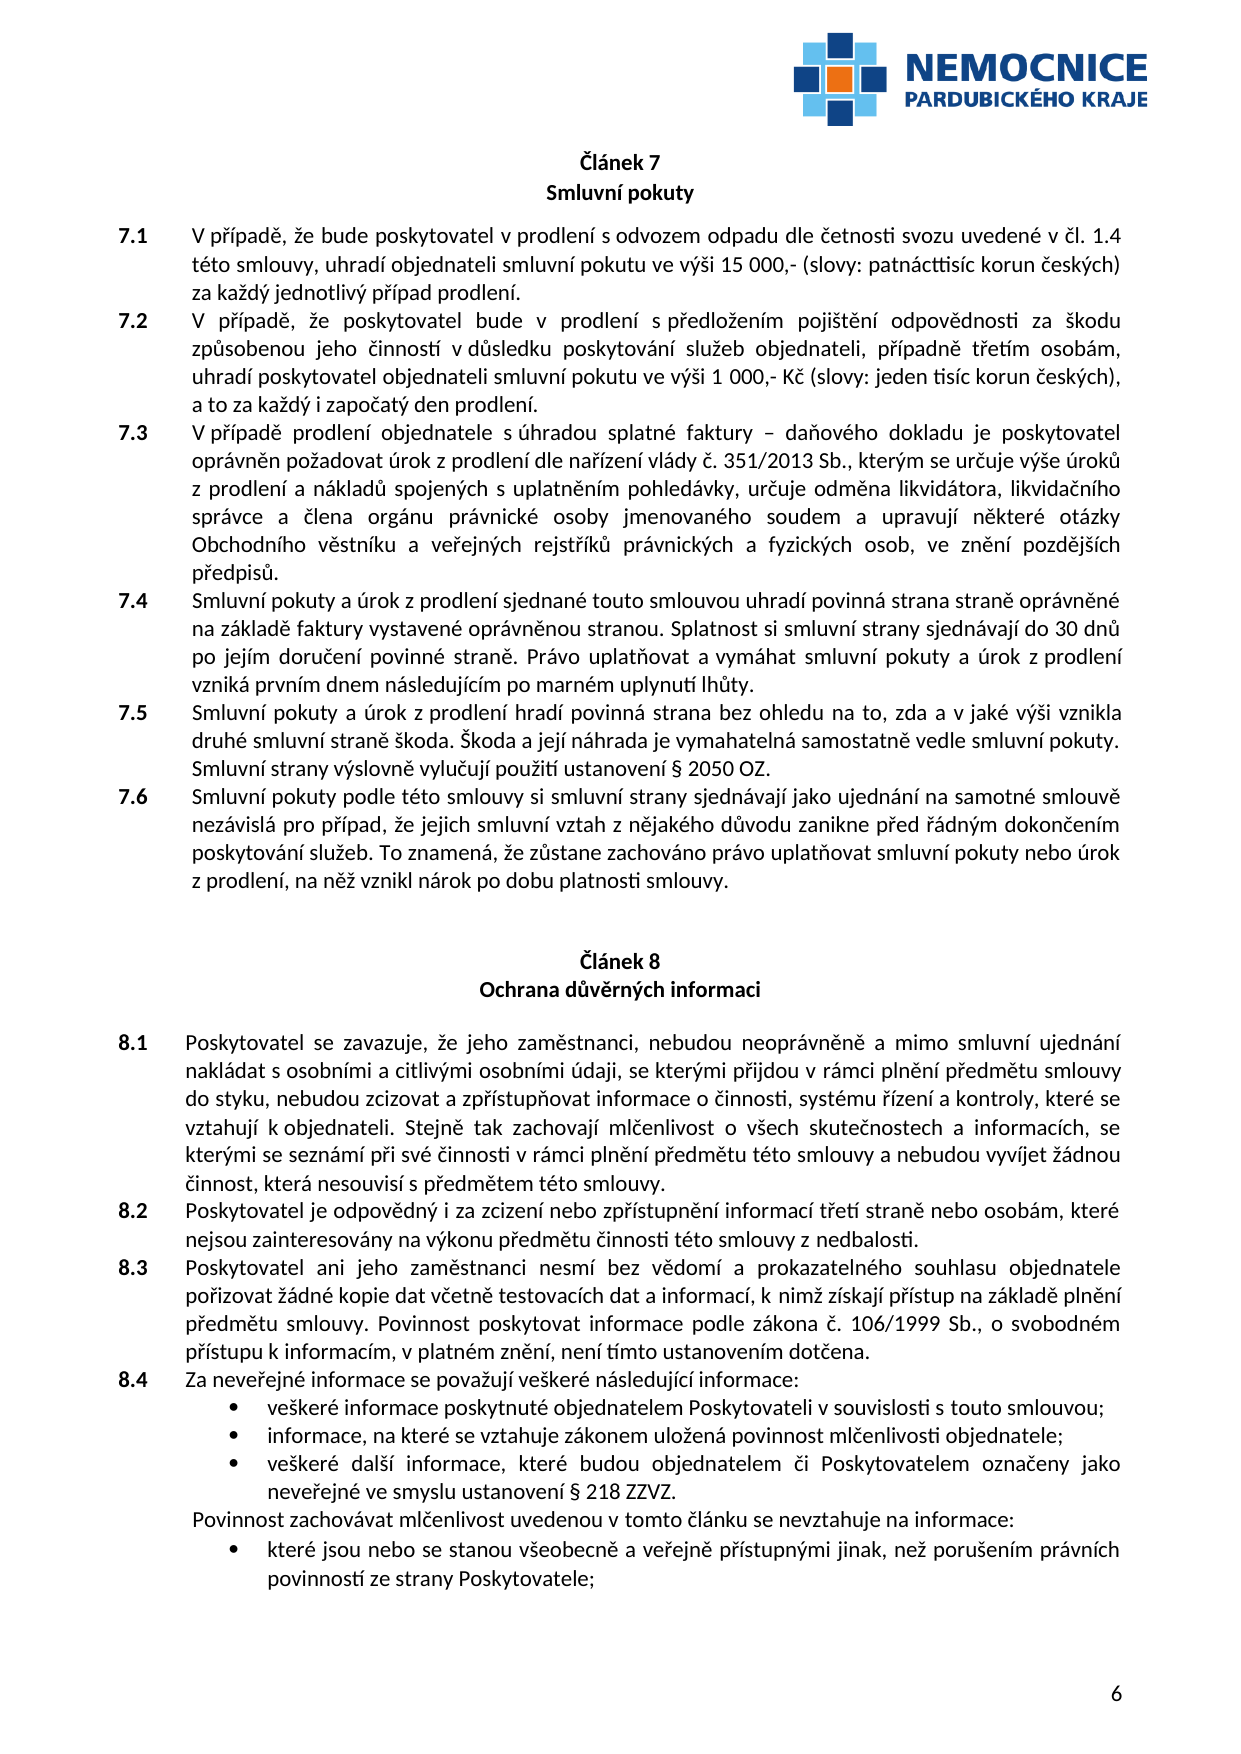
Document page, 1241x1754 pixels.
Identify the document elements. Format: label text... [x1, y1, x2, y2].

text Ochrana důvěrných informaci [118, 976, 1122, 1003]
list veškeré informace poskytnuté objednatelem Poskytovateli v souvislosti s touto smlouvou; [229, 1393, 1122, 1421]
text 7.2 V případě, že poskytovatel bude v prodlení s předložením pojištění odpovědnosti za škodu způsobenou jeho činností v důsledku poskytování služeb objednateli, případně třetím osobám, uhradí poskytovatel objednateli smluvní pokutu ve výši 1 000,- Kč (slovy: jeden tisíc korun českých), a to za každý i započatý den prodlení. [118, 306, 1122, 418]
text 7.6 Smluvní pokuty podle této smlouvy si smluvní strany sjednávají jako ujednání na samotné smlouvě nezávislá pro případ, že jejich smluvní vztah z nějakého důvodu zanikne před řádným dokončením poskytování služeb. To znamená, že zůstane zachováno právo uplatňovat smluvní pokuty nebo úrok z prodlení, na něž vznikl nárok po dobu platnosti smlouvy. [118, 782, 1122, 894]
list které jsou nebo se stanou všeobecně a veřejně přístupnými jinak, než porušením právních povinností ze strany Poskytovatele; [229, 1536, 1122, 1592]
subtitle Smluvní pokuty [118, 178, 1122, 206]
text Článek 8 [118, 947, 1122, 976]
list Poskytovatel ani jeho zaměstnanci nesmí bez vědomí a prokazatelného souhlasu objednatele pořizovat žádné kopie dat včetně testovacích dat a informací, k nimž získají přístup na základě plnění předmětu smlouvy. Povinnost poskytovat informace podle zákona č. 106/1999 Sb., o svobodném přístupu k informacím, v platném znění, není tímto ustanovením dotčena. [118, 1253, 1122, 1365]
list Poskytovatel se zavazuje, že jeho zaměstnanci, nebudou neoprávněně a mimo smluvní ujednání nakládat s osobními a citlivými osobními údaji, se kterými přijdou v rámci plnění předmětu smlouvy do styku, nebudou zcizovat a zpřístupňovat informace o činnosti, systému řízení a kontroly, které se vztahují k objednateli. Stejně tak zachovají mlčenlivost o všech skutečnostech a informacích, se kterými se seznámí při své činnosti v rámci plnění předmětu této smlouvy a nebudou vyvíjet žádnou činnost, která nesouvisí s předmětem této smlouvy. [118, 1028, 1122, 1197]
picture [792, 31, 1148, 127]
list Za neveřejné informace se považují veškeré následující informace: [118, 1365, 1122, 1393]
list Poskytovatel je odpovědný i za zcizení nebo zpřístupnění informací třetí straně nebo osobám, které nejsou zainteresovány na výkonu předmětu činnosti této smlouvy z nedbalosti. [118, 1197, 1122, 1253]
text 7.3 V případě prodlení objednatele s úhradou splatné faktury – daňového dokladu je poskytovatel oprávněn požadovat úrok z prodlení dle nařízení vlády č. 351/2013 Sb., kterým se určuje výše úroků z prodlení a nákladů spojených s uplatněním pohledávky, určuje odměna likvidátora, likvidačního správce a člena orgánu právnické osoby jmenovaného soudem a upravují některé otázky Obchodního věstníku a veřejných rejstříků právnických a fyzických osob, ve znění pozdějších předpisů. [118, 418, 1122, 586]
text Povinnost zachovávat mlčenlivost uvedenou v tomto článku se nevztahuje na informace: [118, 1505, 1122, 1533]
subtitle Článek 7 [118, 148, 1122, 176]
text 7.1 V případě, že bude poskytovatel v prodlení s odvozem odpadu dle četnosti svozu uvedené v čl. 1.4 této smlouvy, uhradí objednateli smluvní pokutu ve výši 15 000,- (slovy: patnácttisíc korun českých) za každý jednotlivý případ prodlení. [118, 222, 1122, 306]
text 7.4 Smluvní pokuty a úrok z prodlení sjednané touto smlouvou uhradí povinná strana straně oprávněné na základě faktury vystavené oprávněnou stranou. Splatnost si smluvní strany sjednávají do 30 dnů po jejím doručení povinné straně. Právo uplatňovat a vymáhat smluvní pokuty a úrok z prodlení vzniká prvním dnem následujícím po marném uplynutí lhůty. [118, 586, 1122, 698]
list informace, na které se vztahuje zákonem uložená povinnost mlčenlivosti objednatele; [229, 1421, 1122, 1449]
list veškeré další informace, které budou objednatelem či Poskytovatelem označeny jako neveřejné ve smyslu ustanovení § 218 ZZVZ. [229, 1449, 1122, 1505]
text 7.5 Smluvní pokuty a úrok z prodlení hradí povinná strana bez ohledu na to, zda a v jaké výši vznikla druhé smluvní straně škoda. Škoda a její náhrada je vymahatelná samostatně vedle smluvní pokuty. Smluvní strany výslovně vylučují použití ustanovení § 2050 OZ. [118, 698, 1122, 782]
